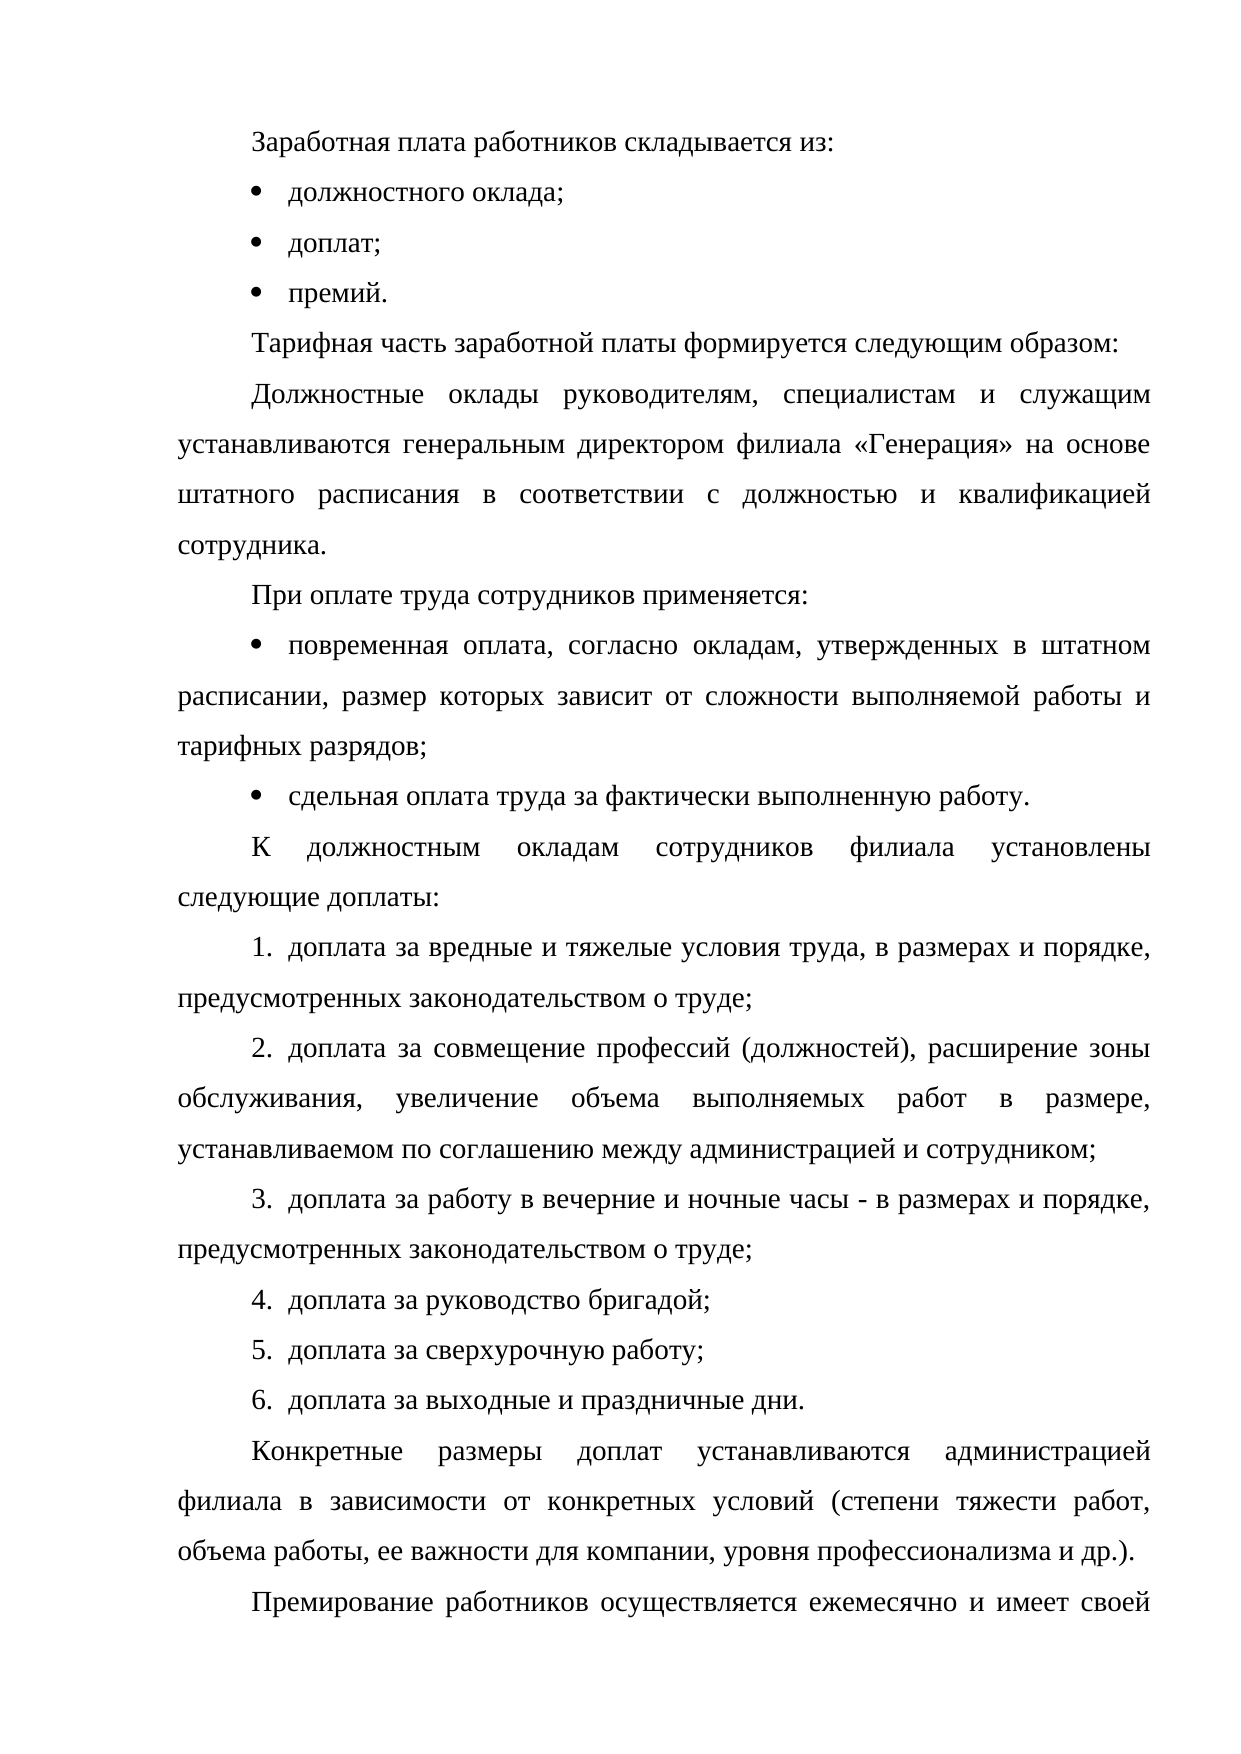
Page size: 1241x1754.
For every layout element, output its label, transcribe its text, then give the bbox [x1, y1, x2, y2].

text При оплате труда сотрудников применяется: [177, 577, 1152, 611]
list доплата за выходные и праздничные дни. [177, 1382, 1152, 1416]
list должностного оклада; [177, 174, 1152, 208]
list сдельная оплата труда за фактически выполненную работу. [177, 778, 1152, 812]
list премий. [177, 275, 1152, 309]
list доплата за совмещение профессий (должностей), расширение зоны обслуживания, увеличение объема выполняемых работ в размере, устанавливаемом по соглашению между администрацией и сотрудником; [177, 1030, 1152, 1164]
list доплата за сверхурочную работу; [177, 1332, 1152, 1366]
text Тарифная часть заработной платы формируется следующим образом: [177, 326, 1152, 359]
list повременная оплата, согласно окладам, утвержденных в штатном расписании, размер которых зависит от сложности выполняемой работы и тарифных разрядов; [177, 627, 1152, 762]
text Заработная плата работников складывается из: [177, 124, 1152, 158]
list доплата за руководство бригадой; [177, 1282, 1152, 1315]
text Конкретные размеры доплат устанавливаются администрацией филиала в зависимости от конкретных условий (степени тяжести работ, объема работы, ее важности для компании, уровня профессионализма и др.). [177, 1433, 1152, 1567]
list доплата за вредные и тяжелые условия труда, в размерах и порядке, предусмотренных законодательством о труде; [177, 929, 1152, 1013]
list доплат; [177, 225, 1152, 258]
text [177, 1584, 1152, 1617]
text Должностные оклады руководителям, специалистам и служащим устанавливаются генеральным директором филиала «Генерация» на основе штатного расписания в соответствии с должностью и квалификацией сотрудника. [177, 376, 1152, 560]
list доплата за работу в вечерние и ночные часы - в размерах и порядке, предусмотренных законодательством о труде; [177, 1181, 1152, 1265]
text К должностным окладам сотрудников филиала установлены следующие доплаты: [177, 829, 1152, 913]
